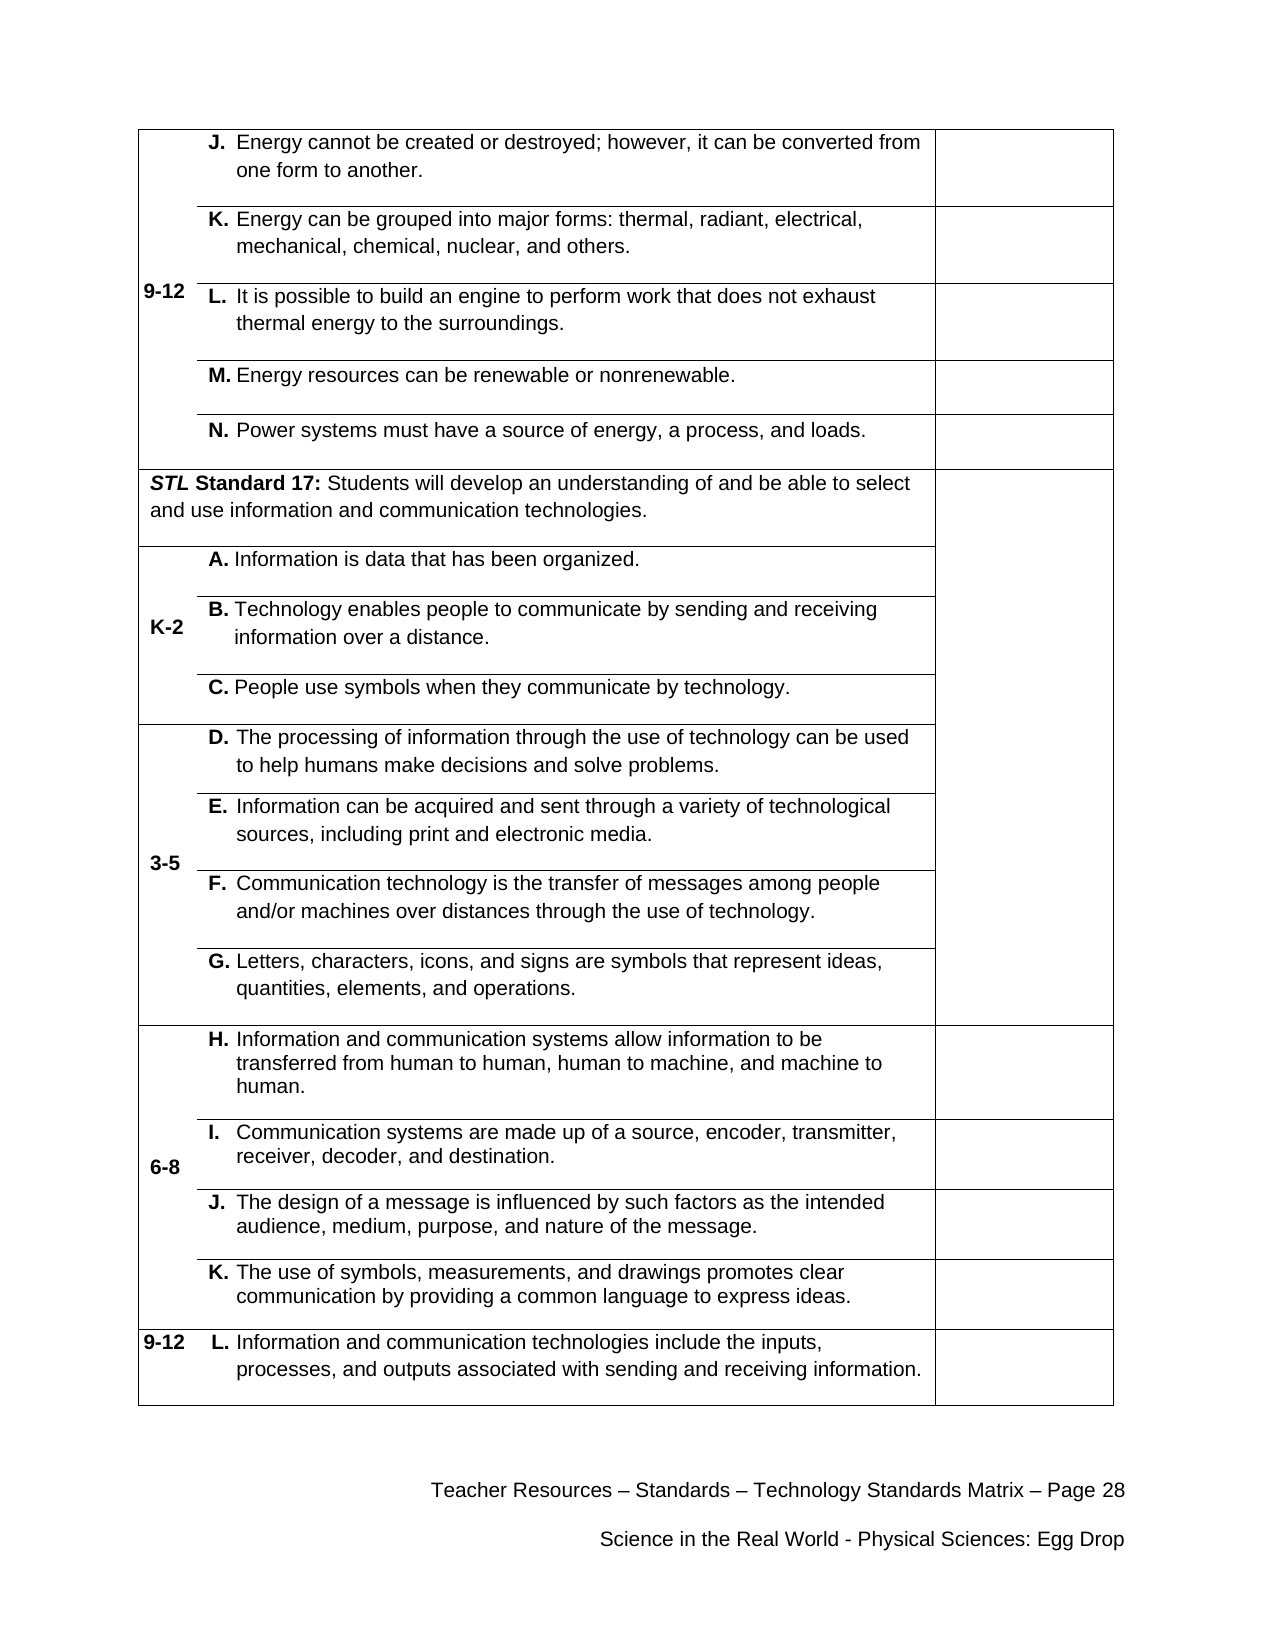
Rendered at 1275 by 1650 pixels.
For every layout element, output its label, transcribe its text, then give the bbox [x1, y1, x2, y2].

table_header Energy cannot be created or destroyed; however, it can be converted from one form to another. [197, 130, 935, 206]
table_cell [936, 207, 1113, 283]
table_cell [936, 1330, 1113, 1405]
table_cell The use of symbols, measurements, and drawings promotes clear communication by providing a common language to express ideas. [197, 1260, 935, 1328]
table_cell 9-12 [139, 1330, 197, 1405]
table_header 9-12 [139, 130, 197, 469]
table_cell Energy resources can be renewable or nonrenewable. [197, 361, 935, 414]
table_cell Information and communication technologies include the inputs, processes, and outputs associated with sending and receiving information. [197, 1330, 935, 1405]
table_cell Power systems must have a source of energy, a process, and loads. [197, 415, 935, 469]
table_cell [936, 361, 1113, 414]
table_cell K-2 [139, 547, 197, 724]
table_cell Communication technology is the transfer of messages among people and/or machines over distances through the use of technology. [197, 871, 935, 948]
table_cell The design of a message is influenced by such factors as the intended audience, medium, purpose, and nature of the message. [197, 1190, 935, 1259]
table_cell [936, 415, 1113, 469]
table_cell [936, 1120, 1113, 1189]
table_cell STL Standard 17: Students will develop an understanding of and be able to select and use information and communication technologies. [139, 470, 935, 546]
table_cell Information can be acquired and sent through a variety of technological sources, including print and electronic media. [197, 794, 935, 870]
table_cell [936, 1026, 1113, 1119]
table_cell Information is data that has been organized. [197, 547, 935, 596]
table_cell Letters, characters, icons, and signs are symbols that represent ideas, quantities, elements, and operations. [197, 949, 935, 1025]
table_cell 6-8 [139, 1026, 197, 1328]
table_cell Technology enables people to communicate by sending and receiving information over a distance. [197, 597, 935, 674]
table_cell [936, 1190, 1113, 1259]
table_cell People use symbols when they communicate by technology. [197, 675, 935, 724]
table_cell [936, 284, 1113, 359]
table_cell [936, 1260, 1113, 1328]
table_cell The processing of information through the use of technology can be used to help humans make decisions and solve problems. [197, 725, 935, 793]
table_cell 3-5 [139, 725, 197, 1025]
table_cell Communication systems are made up of a source, encoder, transmitter, receiver, decoder, and destination. [197, 1120, 935, 1189]
table_cell It is possible to build an engine to perform work that does not exhaust thermal energy to the surroundings. [197, 284, 935, 359]
table_cell Energy can be grouped into major forms: thermal, radiant, electrical, mechanical, chemical, nuclear, and others. [197, 207, 935, 283]
table_header [936, 130, 1113, 206]
table_cell Information and communication systems allow information to be transferred from human to human, human to machine, and machine to human. [197, 1026, 935, 1119]
table_cell [936, 470, 1113, 1025]
